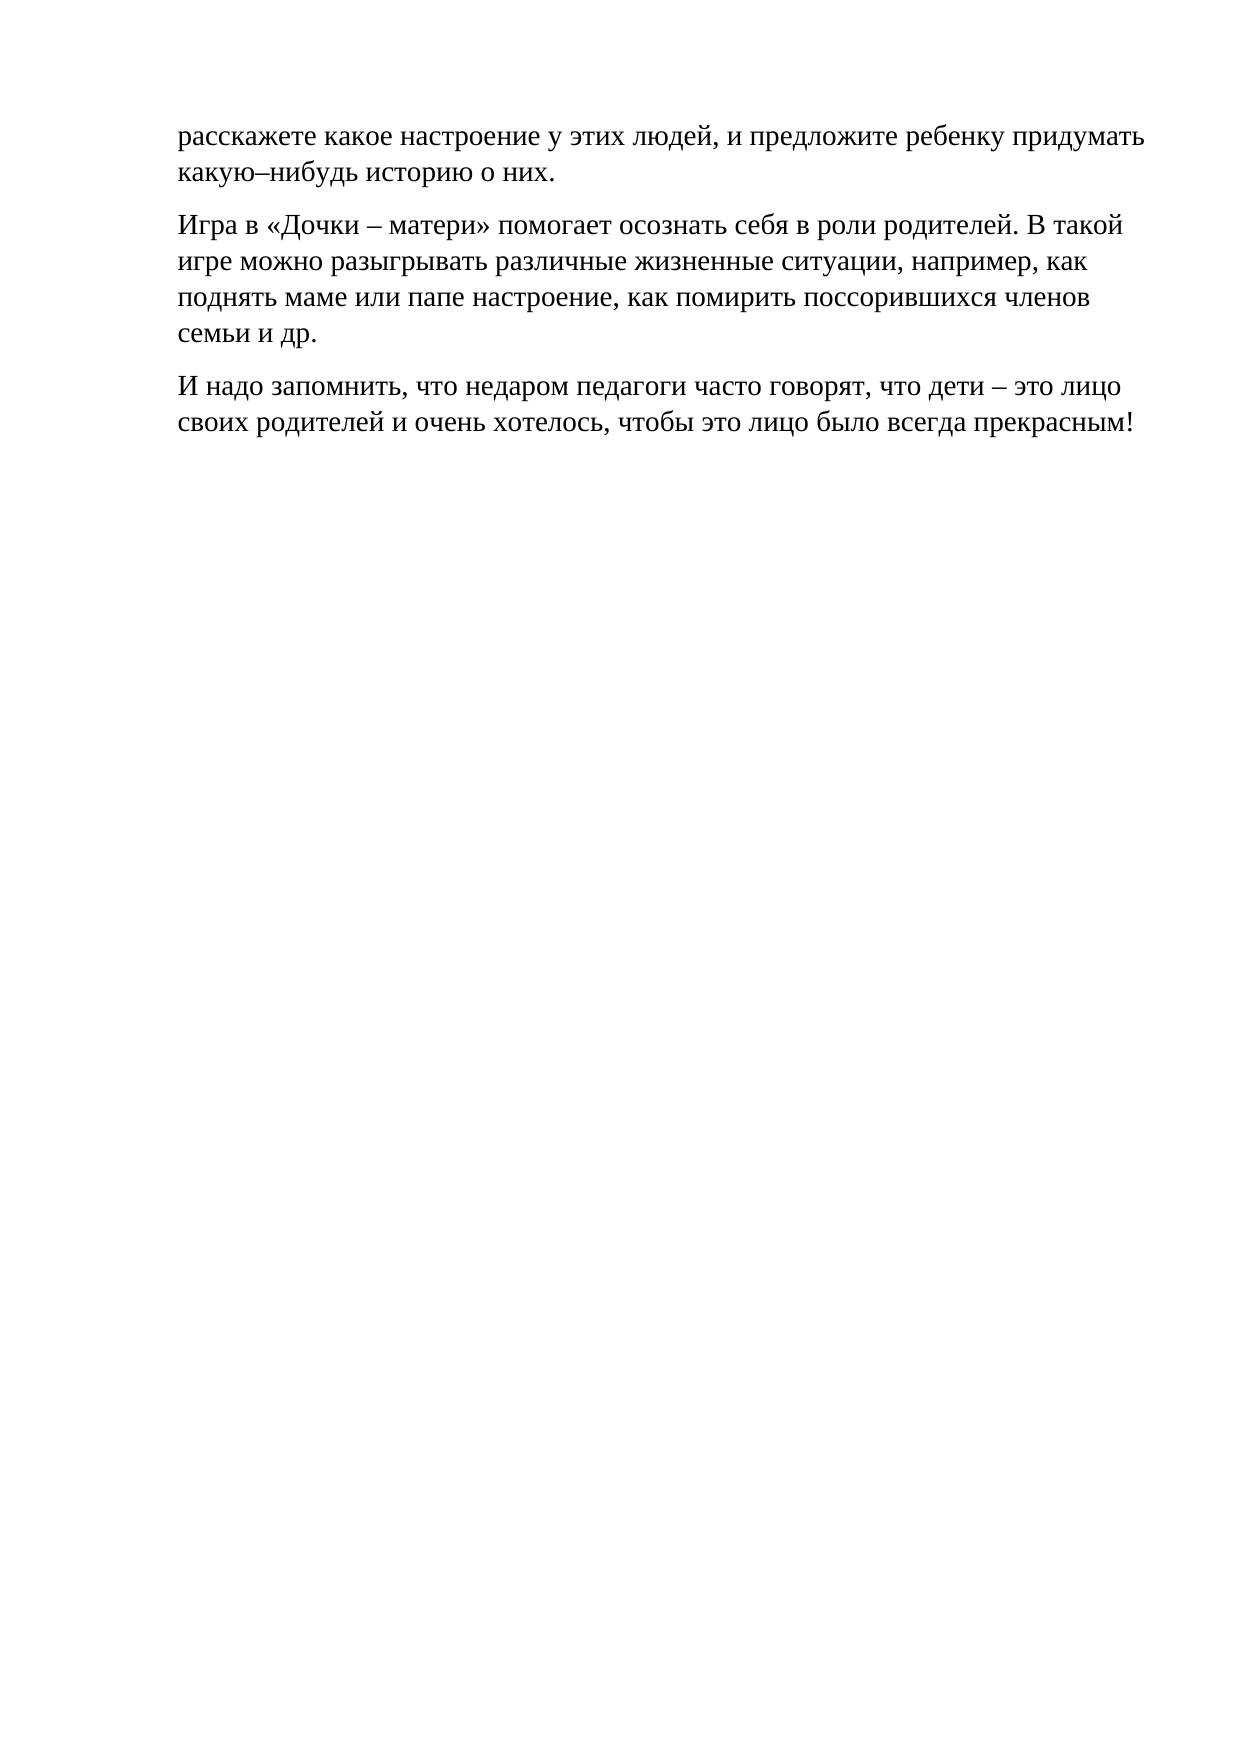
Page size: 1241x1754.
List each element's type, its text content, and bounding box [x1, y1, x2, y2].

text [177, 118, 1152, 188]
text Игра в «Дочки – матери» помогает осознать себя в роли родителей. В такой игре можно разыгрывать различные жизненные ситуации, например, как поднять маме или папе настроение, как помирить поссорившихся членов семьи и др. [177, 207, 1152, 349]
text И надо запомнить, что недаром педагоги часто говорят, что дети – это лицо своих родителей и очень хотелось, чтобы это лицо было всегда прекрасным! [177, 368, 1152, 438]
